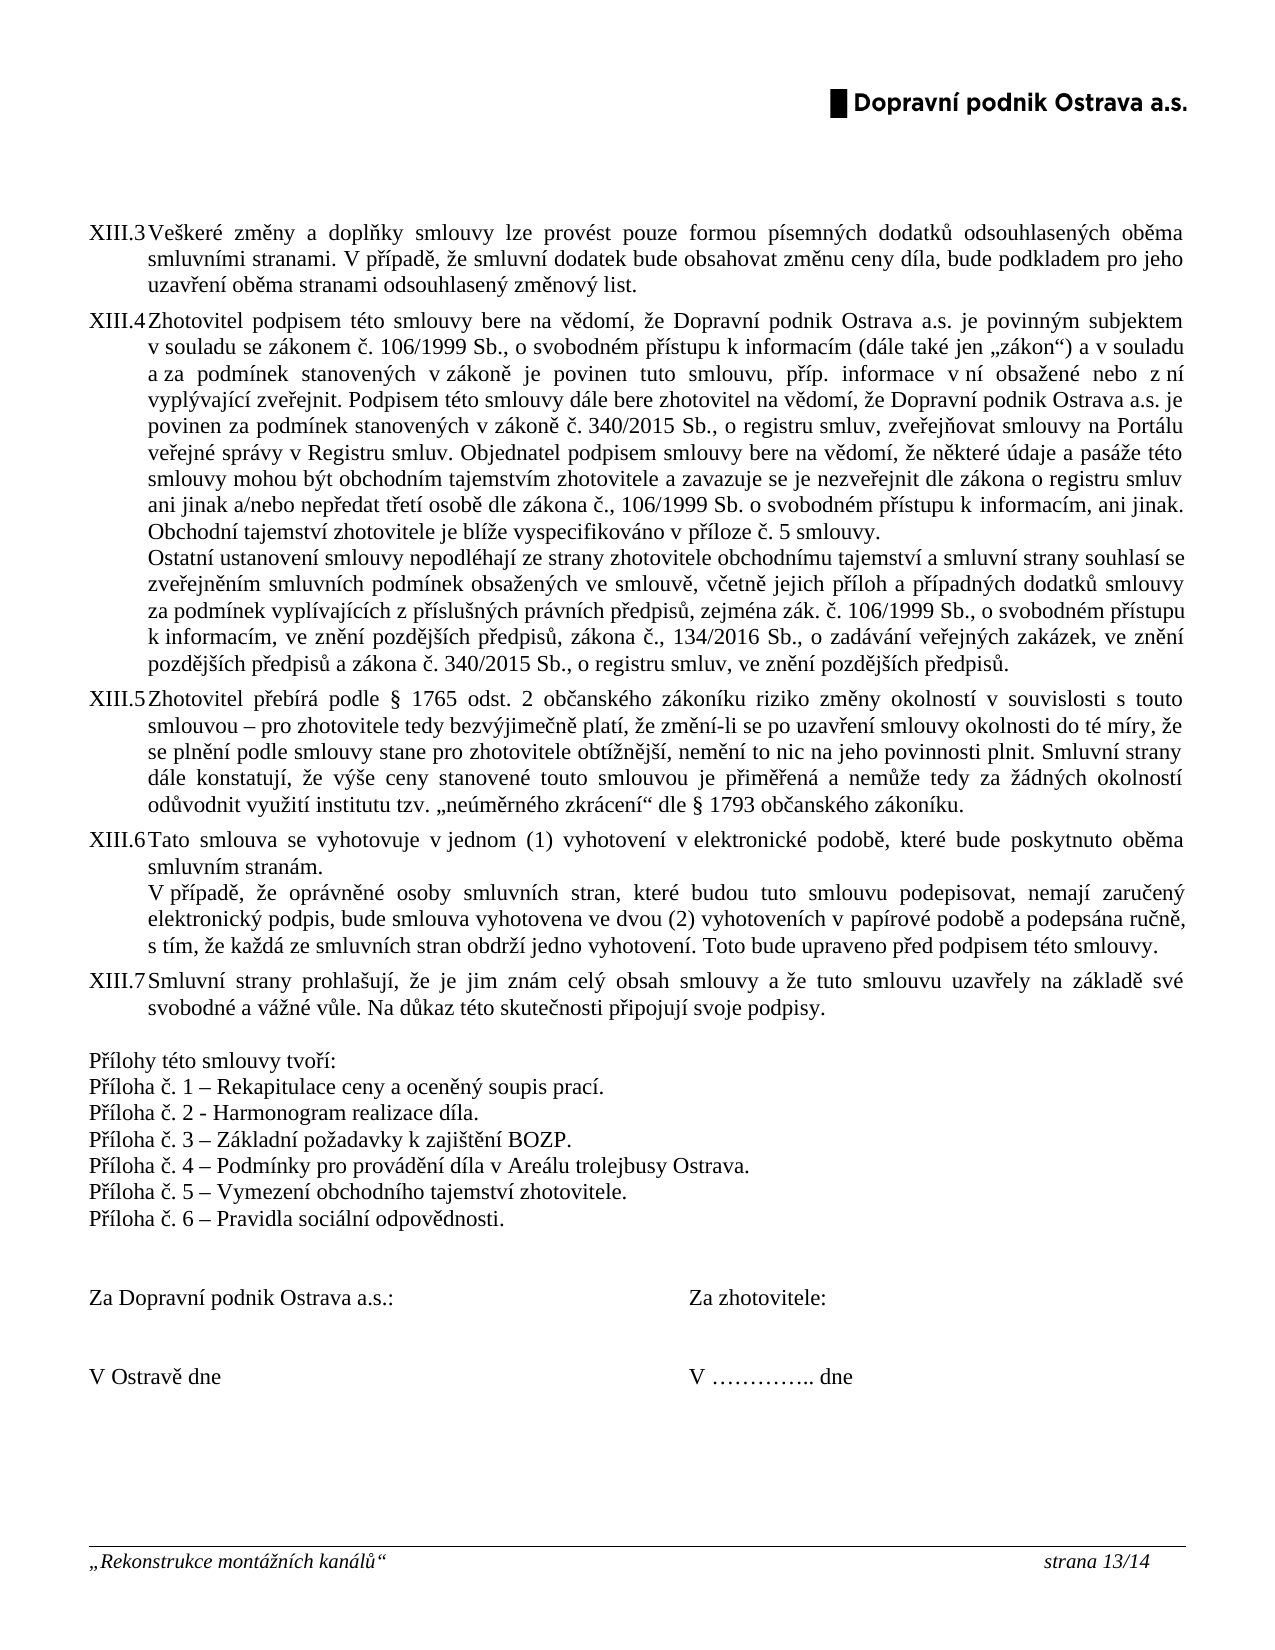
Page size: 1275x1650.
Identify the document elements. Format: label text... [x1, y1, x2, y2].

text Příloha č. 6 – Pravidla sociální odpovědnosti. [89, 1205, 1184, 1231]
text V případě, že oprávněné osoby smluvních stran, které budou tuto smlouvu podepisovat, nemají zaručený elektronický podpis, bude smlouva vyhotovena ve dvou (2) vyhotoveních v papírové podobě a podepsána ručně, s tím, že každá ze smluvních stran obdrží jedno vyhotovení. Toto bude upraveno před podpisem této smlouvy. [148, 879, 1186, 958]
list Tato smlouva se vyhotovuje v jednom (1) vyhotovení v elektronické podobě, které bude poskytnuto oběma smluvním stranám. [89, 826, 1184, 879]
text Příloha č. 5 – Vymezení obchodního tajemství zhotovitele. [89, 1178, 1184, 1205]
text Ostatní ustanovení smlouvy nepodléhají ze strany zhotovitele obchodnímu tajemství a smluvní strany souhlasí se zveřejněním smluvních podmínek obsažených ve smlouvě, včetně jejich příloh a případných dodatků smlouvy za podmínek vyplívajících z příslušných právních předpisů, zejména zák. č. 106/1999 Sb., o svobodném přístupu k informacím, ve znění pozdějších předpisů, zákona č., 134/2016 Sb., o zadávání veřejných zakázek, ve znění pozdějších předpisů a zákona č. 340/2015 Sb., o registru smluv, ve znění pozdějších předpisů. [148, 544, 1186, 676]
list Zhotovitel přebírá podle § 1765 odst. 2 občanského zákoníku riziko změny okolností v souvislosti s touto smlouvou – pro zhotovitele tedy bezvýjimečně platí, že změní-li se po uzavření smlouvy okolnosti do té míry, že se plnění podle smlouvy stane pro zhotovitele obtížnější, nemění to nic na jeho povinnosti plnit. Smluvní strany dále konstatují, že výše ceny stanovené touto smlouvou je přiměřená a nemůže tedy za žádných okolností odůvodnit využití institutu tzv. „neúměrného zkrácení“ dle § 1793 občanského zákoníku. [89, 685, 1184, 817]
list Veškeré změny a doplňky smlouvy lze provést pouze formou písemných dodatků odsouhlasených oběma smluvními stranami. V případě, že smluvní dodatek bude obsahovat změnu ceny díla, bude podkladem pro jeho uzavření oběma stranami odsouhlasený změnový list. [89, 218, 1184, 298]
text Příloha č. 1 – Rekapitulace ceny a oceněný soupis prací. [89, 1073, 1184, 1099]
picture [830, 89, 1187, 118]
text Příloha č. 2 - Harmonogram realizace díla. [89, 1099, 1184, 1126]
text Příloha č. 4 – Podmínky pro provádění díla v Areálu trolejbusy Ostrava. [89, 1152, 1184, 1178]
text Přílohy této smlouvy tvoří: [89, 1047, 1186, 1073]
text V Ostravě dne V ………….. dne [89, 1363, 1186, 1389]
list Smluvní strany prohlašují, že je jim znám celý obsah smlouvy a že tuto smlouvu uzavřely na základě své svobodné a vážné vůle. Na důkaz této skutečnosti připojují svoje podpisy. [89, 968, 1184, 1020]
list Zhotovitel podpisem této smlouvy bere na vědomí, že Dopravní podnik Ostrava a.s. je povinným subjektem v souladu se zákonem č. 106/1999 Sb., o svobodném přístupu k informacím (dále také jen „zákon“) a v souladu a za podmínek stanovených v zákoně je povinen tuto smlouvu, příp. informace v ní obsažené nebo z ní vyplývající zveřejnit. Podpisem této smlouvy dále bere zhotovitel na vědomí, že Dopravní podnik Ostrava a.s. je povinen za podmínek stanovených v zákoně č. 340/2015 Sb., o registru smluv, zveřejňovat smlouvy na Portálu veřejné správy v Registru smluv. Objednatel podpisem smlouvy bere na vědomí, že některé údaje a pasáže této smlouvy mohou být obchodním tajemstvím zhotovitele a zavazuje se je nezveřejnit dle zákona o registru smluv ani jinak a/nebo nepředat třetí osobě dle zákona č., 106/1999 Sb. o svobodném přístupu k informacím, ani jinak. Obchodní tajemství zhotovitele je blíže vyspecifikováno v příloze č. 5 smlouvy. [89, 307, 1184, 544]
text Za Dopravní podnik Ostrava a.s.: Za zhotovitele: [89, 1284, 1186, 1310]
text Příloha č. 3 – Základní požadavky k zajištění BOZP. [89, 1126, 1184, 1152]
